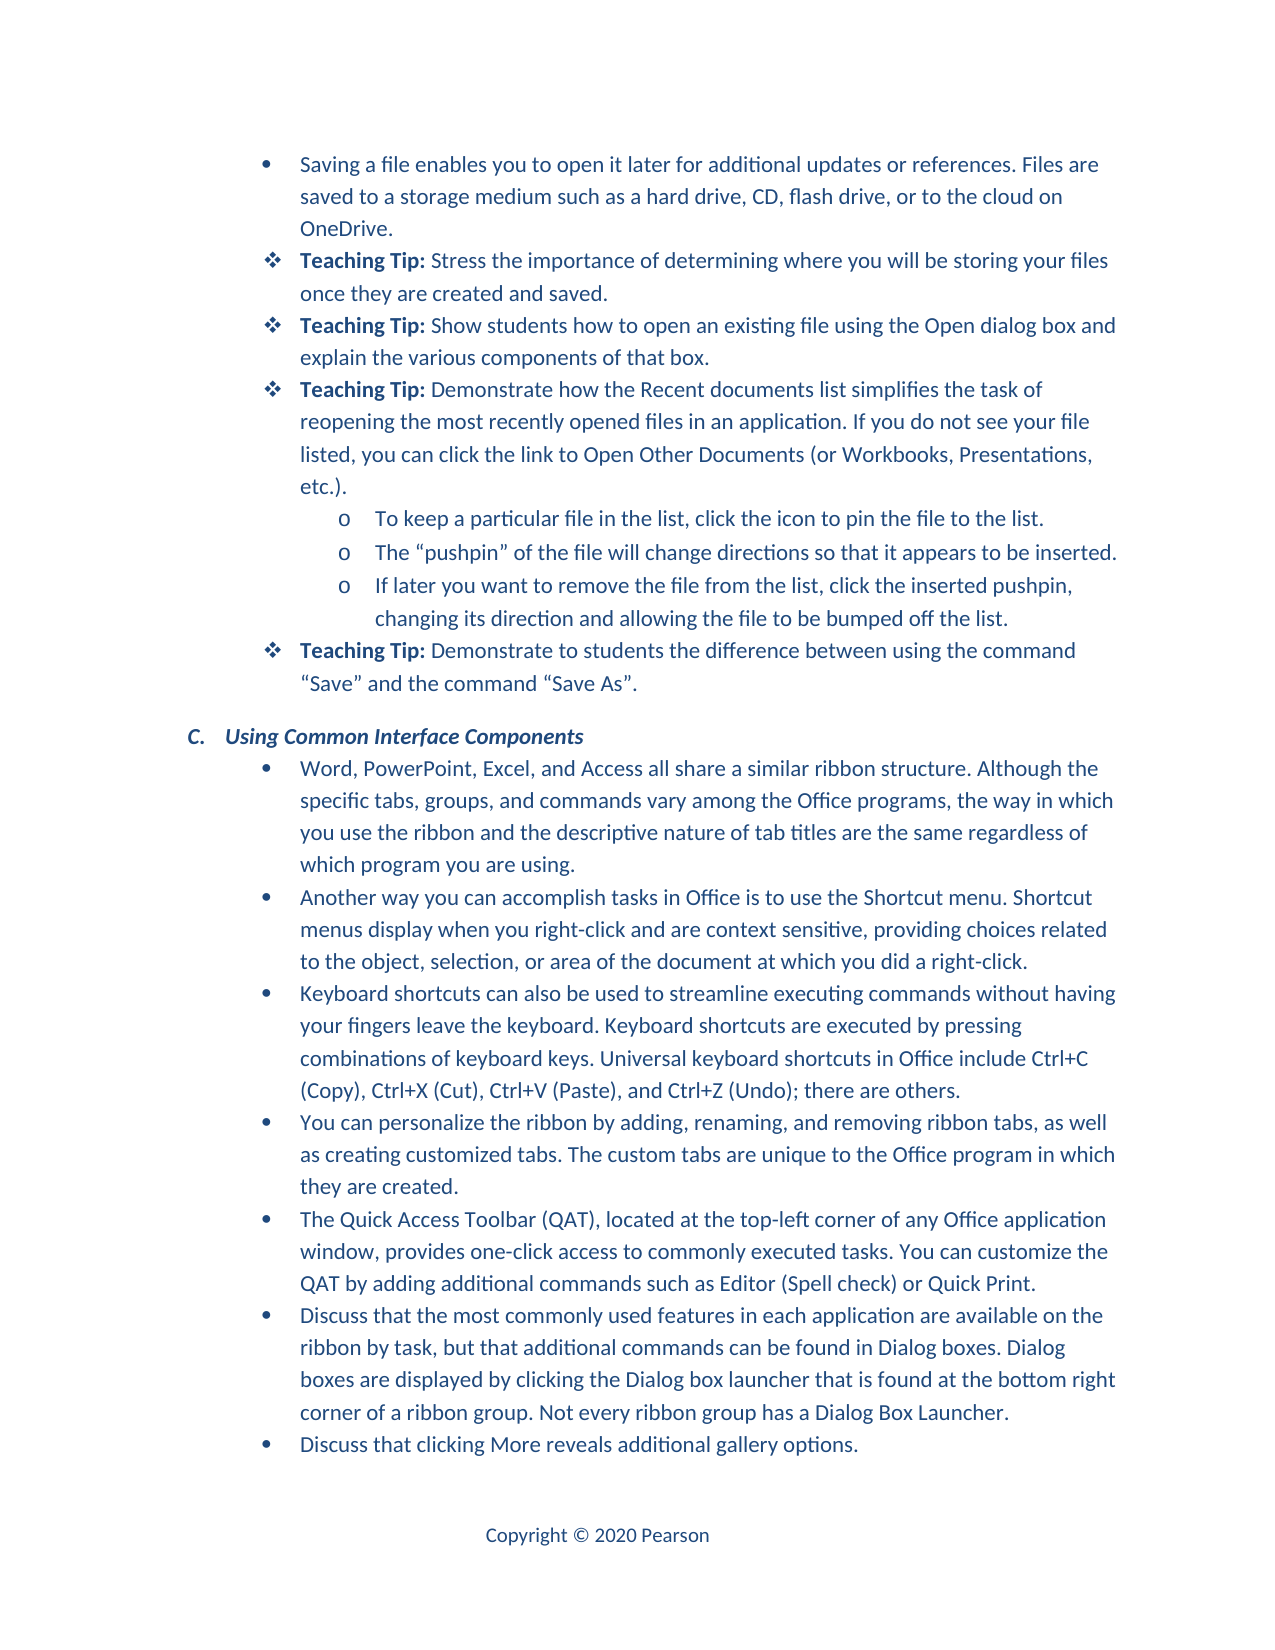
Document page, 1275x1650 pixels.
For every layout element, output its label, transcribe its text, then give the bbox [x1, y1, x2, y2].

list Keyboard shortcuts can also be used to streamline executing commands without having your fingers leave the keyboard. Keyboard shortcuts are executed by pressing combinations of keyboard keys. Universal keyboard shortcuts in Office include Ctrl+C (Copy), Ctrl+X (Cut), Ctrl+V (Paste), and Ctrl+Z (Undo); there are others. [262, 979, 1125, 1104]
list If later you want to remove the file from the list, click the inserted pushpin, changing its direction and allowing the file to be bumped off the list. [337, 571, 1125, 632]
list Teaching Tip: Stress the importance of determining where you will be storing your files once they are created and saved. [262, 247, 1125, 307]
list To keep a particular file in the list, click the icon to pin the file to the list. [337, 504, 1125, 533]
list You can personalize the ribbon by adding, renaming, and removing ribbon tabs, as well as creating customized tabs. The custom tabs are unique to the Office program in which they are created. [262, 1108, 1125, 1201]
list The “pushpin” of the file will change directions so that it appears to be inserted. [337, 538, 1125, 567]
subtitle Using Common Interface Components [187, 722, 1125, 750]
list Discuss that the most commonly used features in each application are available on the ribbon by task, but that additional commands can be found in Dialog boxes. Dialog boxes are displayed by clicking the Dialog box launcher that is found at the bottom right corner of a ribbon group. Not every ribbon group has a Dialog Box Launcher. [262, 1301, 1125, 1426]
list Saving a file enables you to open it later for additional updates or references. Files are saved to a storage medium such as a hard drive, CD, flash drive, or to the cloud on OneDrive. [262, 150, 1125, 242]
list Discuss that clicking More reveals additional gallery options. [262, 1430, 1125, 1458]
list Teaching Tip: Show students how to open an existing file using the Open dialog box and explain the various components of that box. [262, 311, 1125, 371]
list Teaching Tip: Demonstrate to students the difference between using the command “Save” and the command “Save As”. [262, 637, 1125, 697]
list Another way you can accomplish tasks in Office is to use the Shortcut menu. Shortcut menus display when you right-click and are context sensitive, providing choices related to the object, selection, or area of the document at which you did a right-click. [262, 883, 1125, 975]
list The Quick Access Toolbar (QAT), located at the top-left corner of any Office application window, provides one-click access to commonly executed tasks. You can customize the QAT by adding additional commands such as Editor (Spell check) or Quick Print. [262, 1205, 1125, 1297]
list Teaching Tip: Demonstrate how the Recent documents list simplifies the task of reopening the most recently opened files in an application. If you do not see your file listed, you can click the link to Open Other Documents (or Workbooks, Presentations, etc.). [262, 375, 1125, 500]
list Word, PowerPoint, Excel, and Access all share a similar ribbon structure. Although the specific tabs, groups, and commands vary among the Office programs, the way in which you use the ribbon and the descriptive nature of tab titles are the same regardless of which program you are using. [262, 754, 1125, 879]
